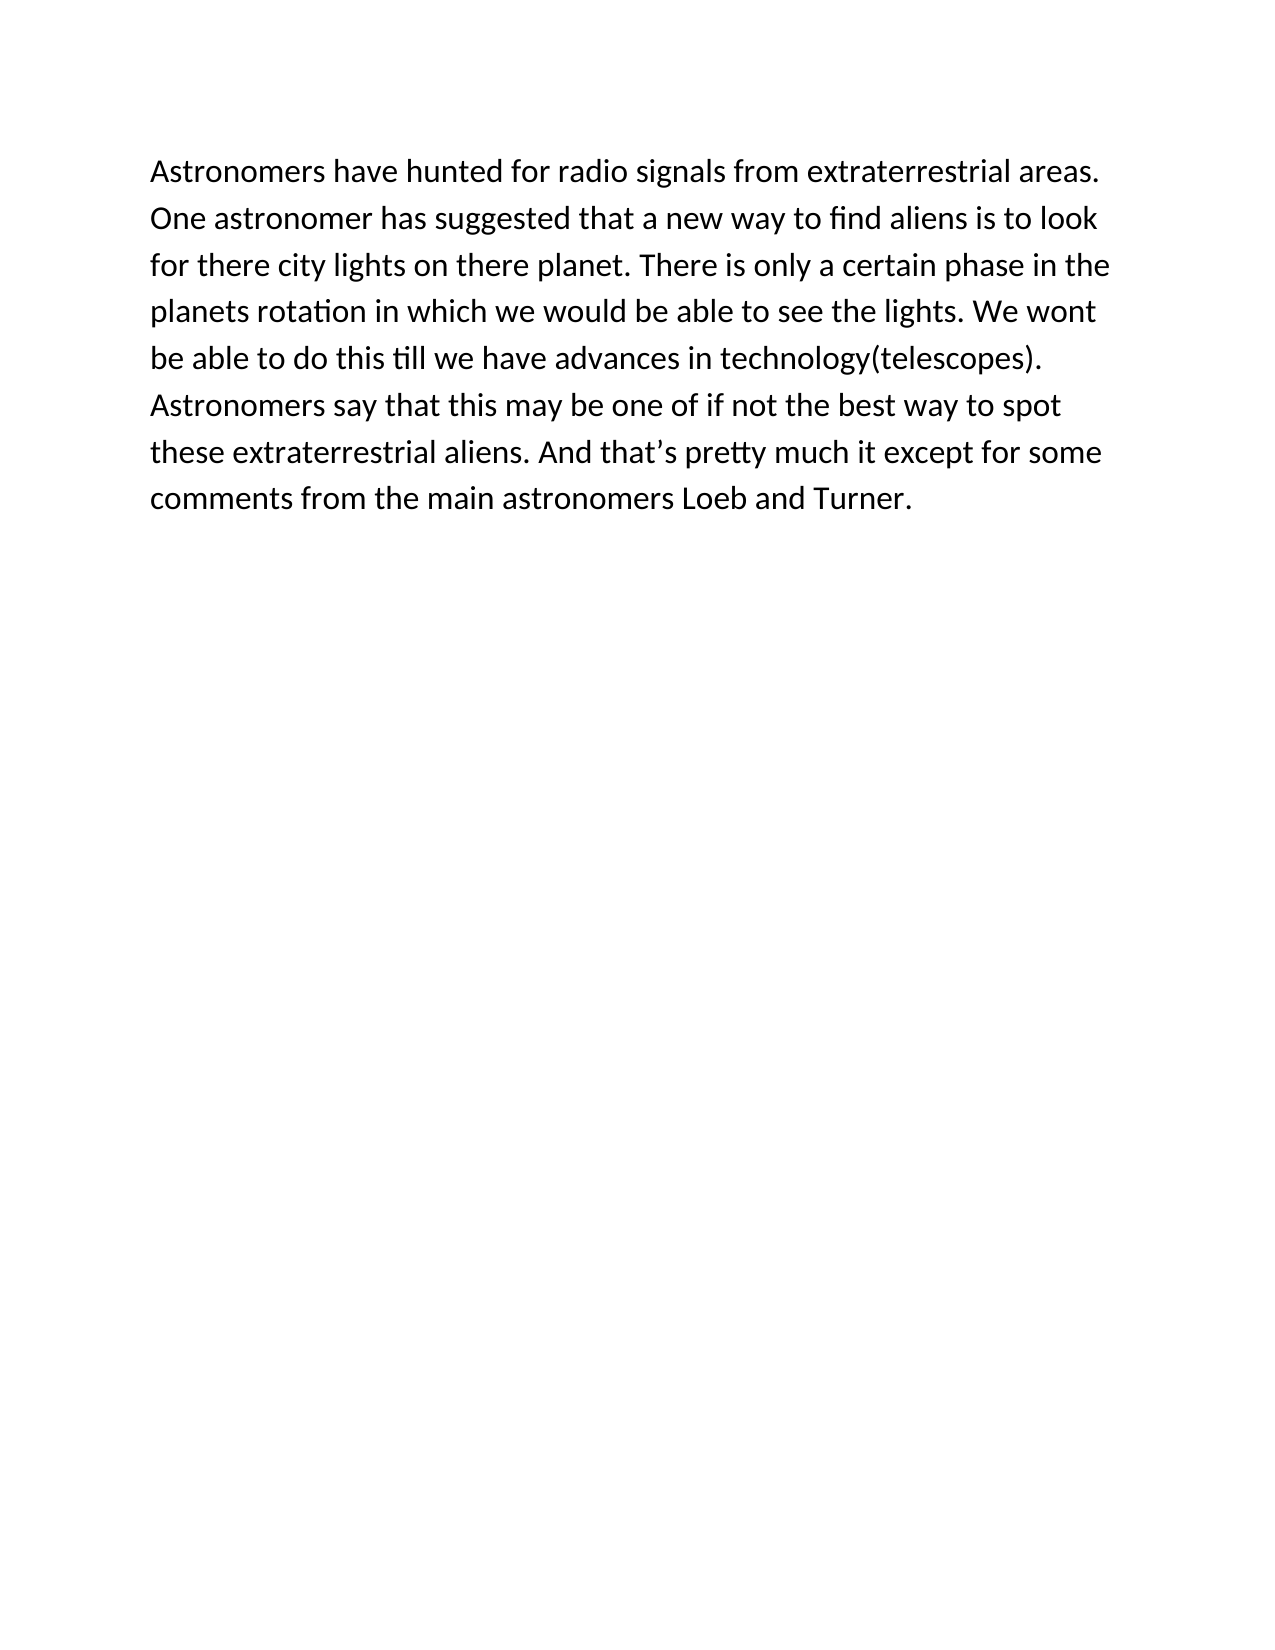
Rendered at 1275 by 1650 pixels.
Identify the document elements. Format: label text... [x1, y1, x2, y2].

text Astronomers have hunted for radio signals from extraterrestrial areas. One astronomer has suggested that a new way to find aliens is to look for there city lights on there planet. There is only a certain phase in the planets rotation in which we would be able to see the lights. We wont be able to do this till we have advances in technology(telescopes). Astronomers say that this may be one of if not the best way to spot these extraterrestrial aliens. And that’s pretty much it except for some comments from the main astronomers Loeb and Turner. [150, 150, 1125, 518]
